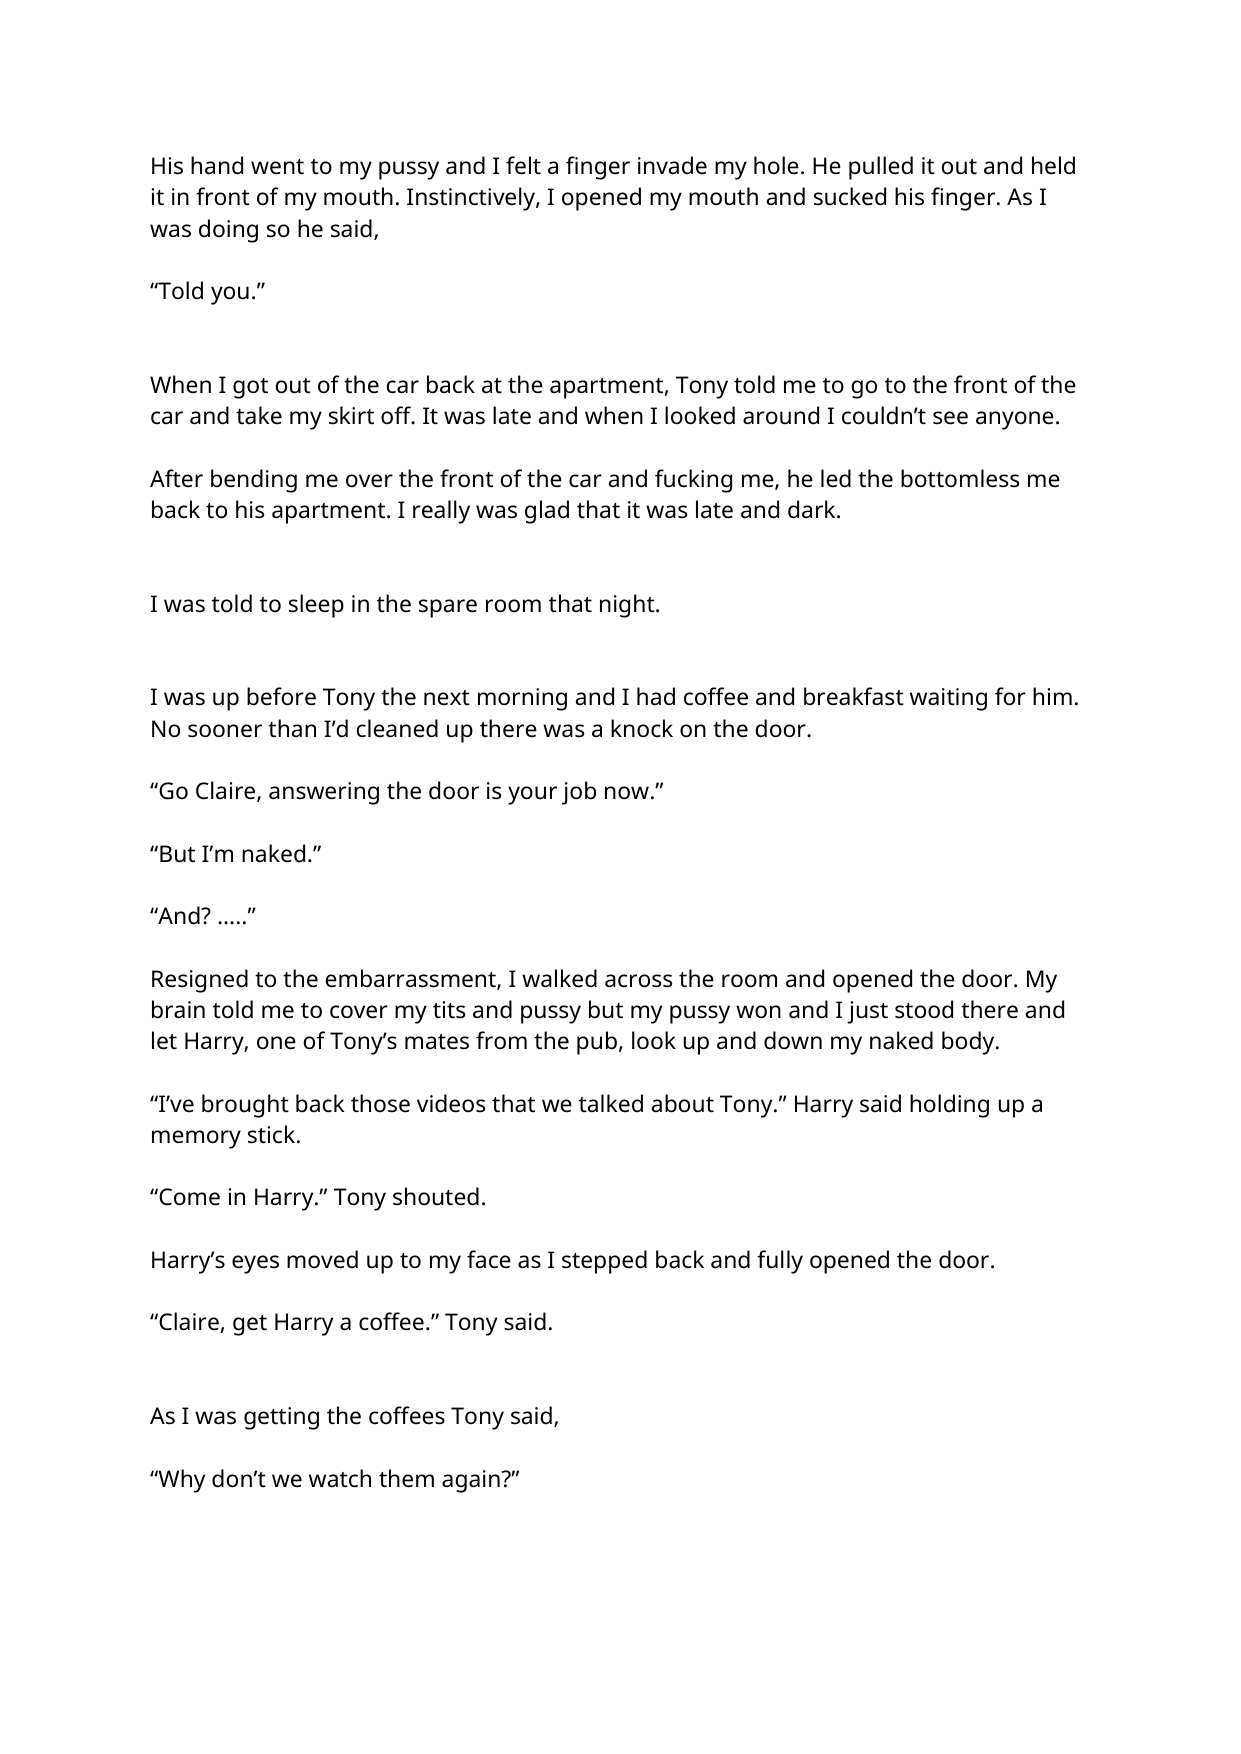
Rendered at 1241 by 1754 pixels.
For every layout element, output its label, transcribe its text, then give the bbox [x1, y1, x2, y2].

text Harry’s eyes moved up to my face as I stepped back and fully opened the door. [150, 1244, 1090, 1275]
text “I’ve brought back those videos that we talked about Tony.” Harry said holding up a memory stick. [150, 1087, 1090, 1150]
text As I was getting the coffees Tony said, [150, 1400, 1090, 1431]
text “Why don’t we watch them again?” [150, 1462, 1090, 1494]
text “Claire, get Harry a coffee.” Tony said. [150, 1306, 1090, 1337]
text Resigned to the embarrassment, I walked across the room and opened the door. My brain told me to cover my tits and pussy but my pussy won and I just stood there and let Harry, one of Tony’s mates from the pub, look up and down my naked body. [150, 962, 1090, 1056]
text “Told you.” [150, 275, 1090, 306]
text When I got out of the car back at the apartment, Tony told me to go to the front of the car and take my skirt off. It was late and when I looked around I couldn’t see anyone. [150, 369, 1090, 431]
text “And? …..” [150, 900, 1090, 931]
text “Come in Harry.” Tony shouted. [150, 1181, 1090, 1212]
text “Go Claire, answering the door is your job now.” [150, 775, 1090, 806]
text I was up before Tony the next morning and I had coffee and breakfast waiting for him. No sooner than I’d cleaned up there was a knock on the door. [150, 681, 1090, 744]
text His hand went to my pussy and I felt a finger invade my hole. He pulled it out and held it in front of my mouth. Instinctively, I opened my mouth and sucked his finger. As I was doing so he said, [150, 150, 1090, 244]
text “But I’m naked.” [150, 837, 1090, 869]
text I was told to sleep in the spare room that night. [150, 587, 1090, 619]
text After bending me over the front of the car and fucking me, he led the bottomless me back to his apartment. I really was glad that it was late and dark. [150, 462, 1090, 525]
